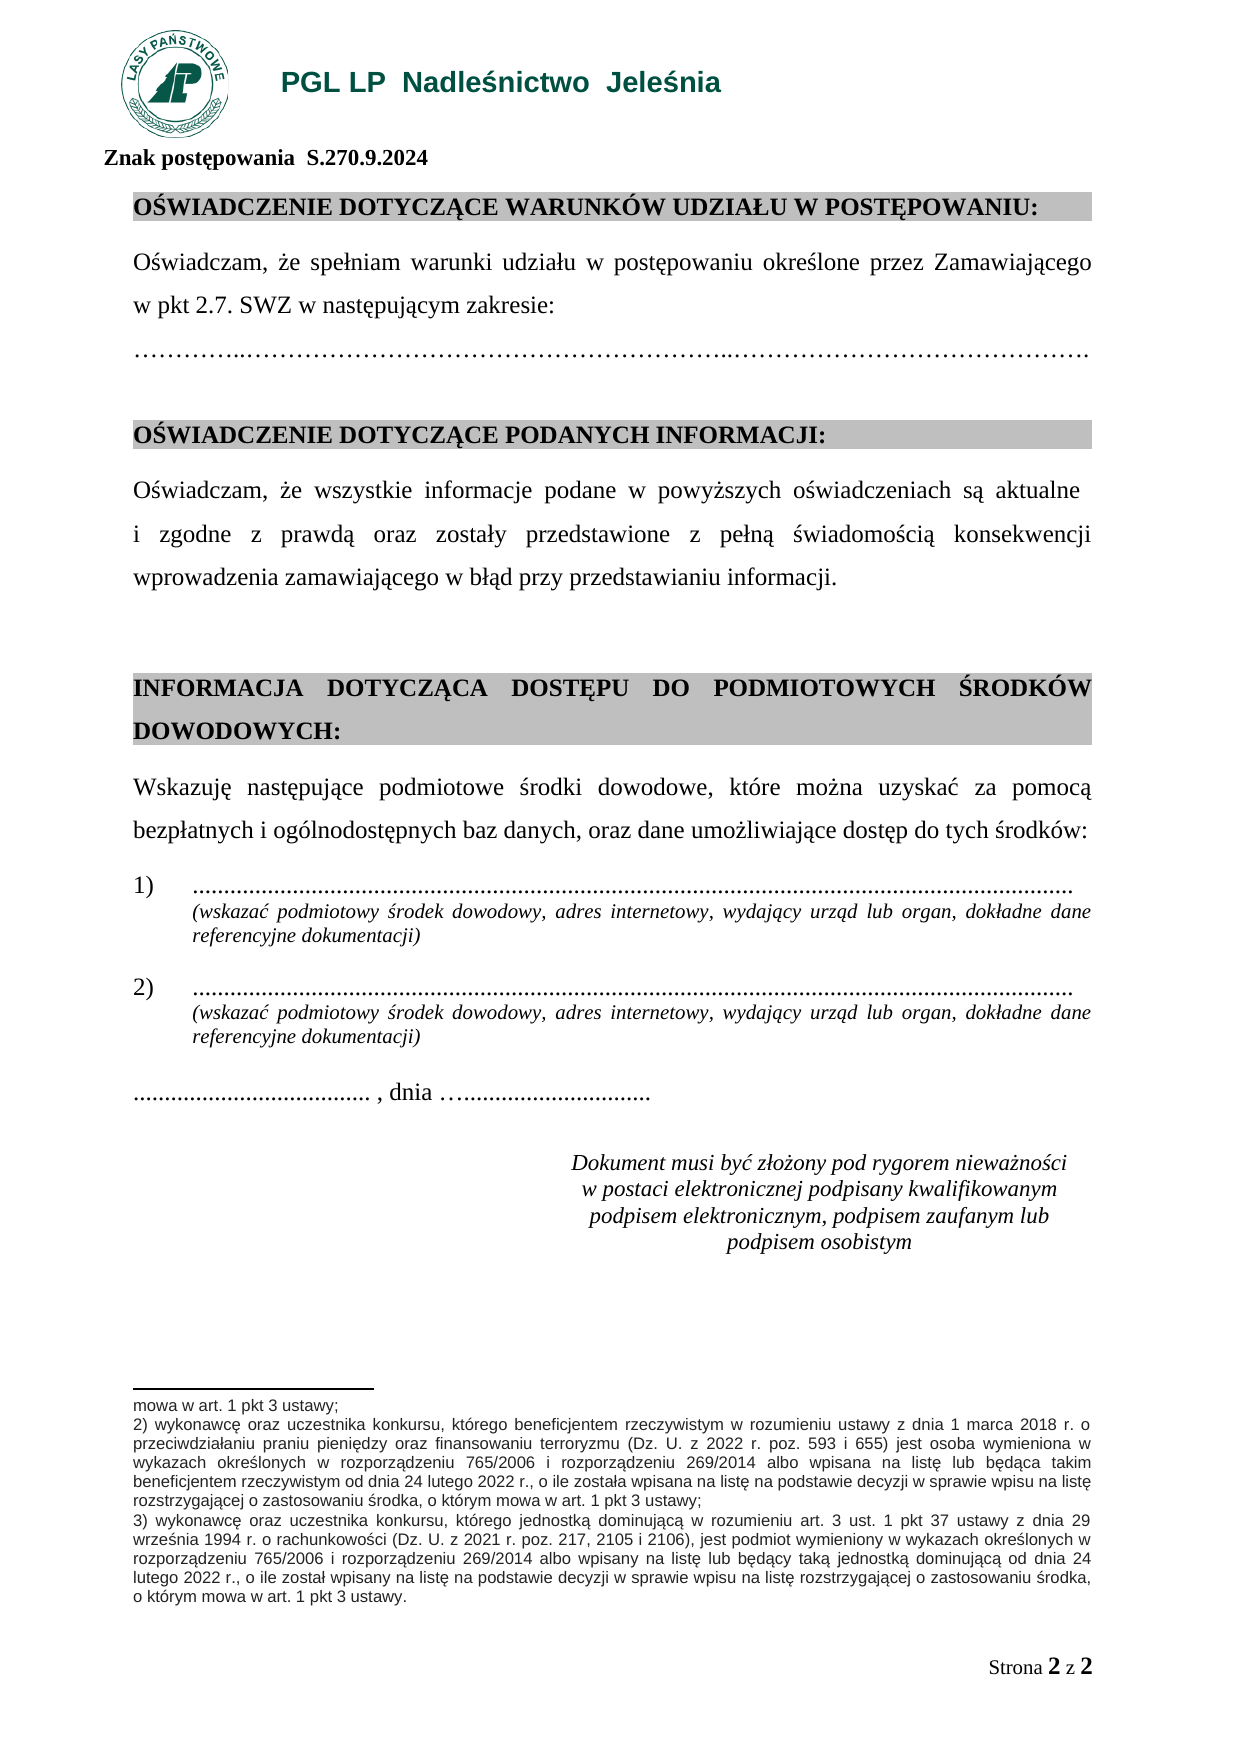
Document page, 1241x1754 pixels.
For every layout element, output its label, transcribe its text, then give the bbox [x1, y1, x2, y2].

text (wskazać podmiotowy środek dowodowy, adres internetowy, wydający urząd lub organ, dokładne dane referencyjne dokumentacji) [192, 1000, 1092, 1048]
text w postaci elektronicznej podpisany kwalifikowanym podpisem elektronicznym, podpisem zaufanym lub podpisem osobistym [546, 1175, 1092, 1254]
text 1) ............................................................................................................................................. [133, 871, 1092, 899]
text Dokument musi być złożony pod rygorem nieważności [546, 1149, 1092, 1175]
text ...................................... , dnia ….............................. [133, 1077, 1092, 1106]
text Wskazuję następujące podmiotowe środki dowodowe, które można uzyskać za pomocą bezpłatnych i ogólnodostępnych baz danych, oraz dane umożliwiające dostęp do tych środków: [133, 772, 1092, 844]
text (wskazać podmiotowy środek dowodowy, adres internetowy, wydający urząd lub organ, dokładne dane referencyjne dokumentacji) [192, 899, 1092, 947]
text INFORMACJA DOTYCZĄCA DOSTĘPU DO PODMIOTOWYCH ŚRODKÓW DOWODOWYCH: [133, 673, 1092, 745]
text 2) ............................................................................................................................................. [133, 972, 1092, 1000]
text OŚWIADCZENIE DOTYCZĄCE PODANYCH INFORMACJI: [133, 420, 1092, 449]
text OŚWIADCZENIE DOTYCZĄCE WARUNKÓW UDZIAŁU W POSTĘPOWANIU: [133, 192, 1092, 221]
text …………..…………………………………………………..……………………………………. [133, 334, 1092, 362]
text Oświadczam, że wszystkie informacje podane w powyższych oświadczeniach są aktualne i zgodne z prawdą oraz zostały przedstawione z pełną świadomością konsekwencji wprowadzenia zamawiającego w błąd przy przedstawianiu informacji. [133, 476, 1092, 591]
text Oświadczam, że spełniam warunki udziału w postępowaniu określone przez Zamawiającego w pkt 2.7. SWZ w następującym zakresie: [133, 247, 1092, 319]
